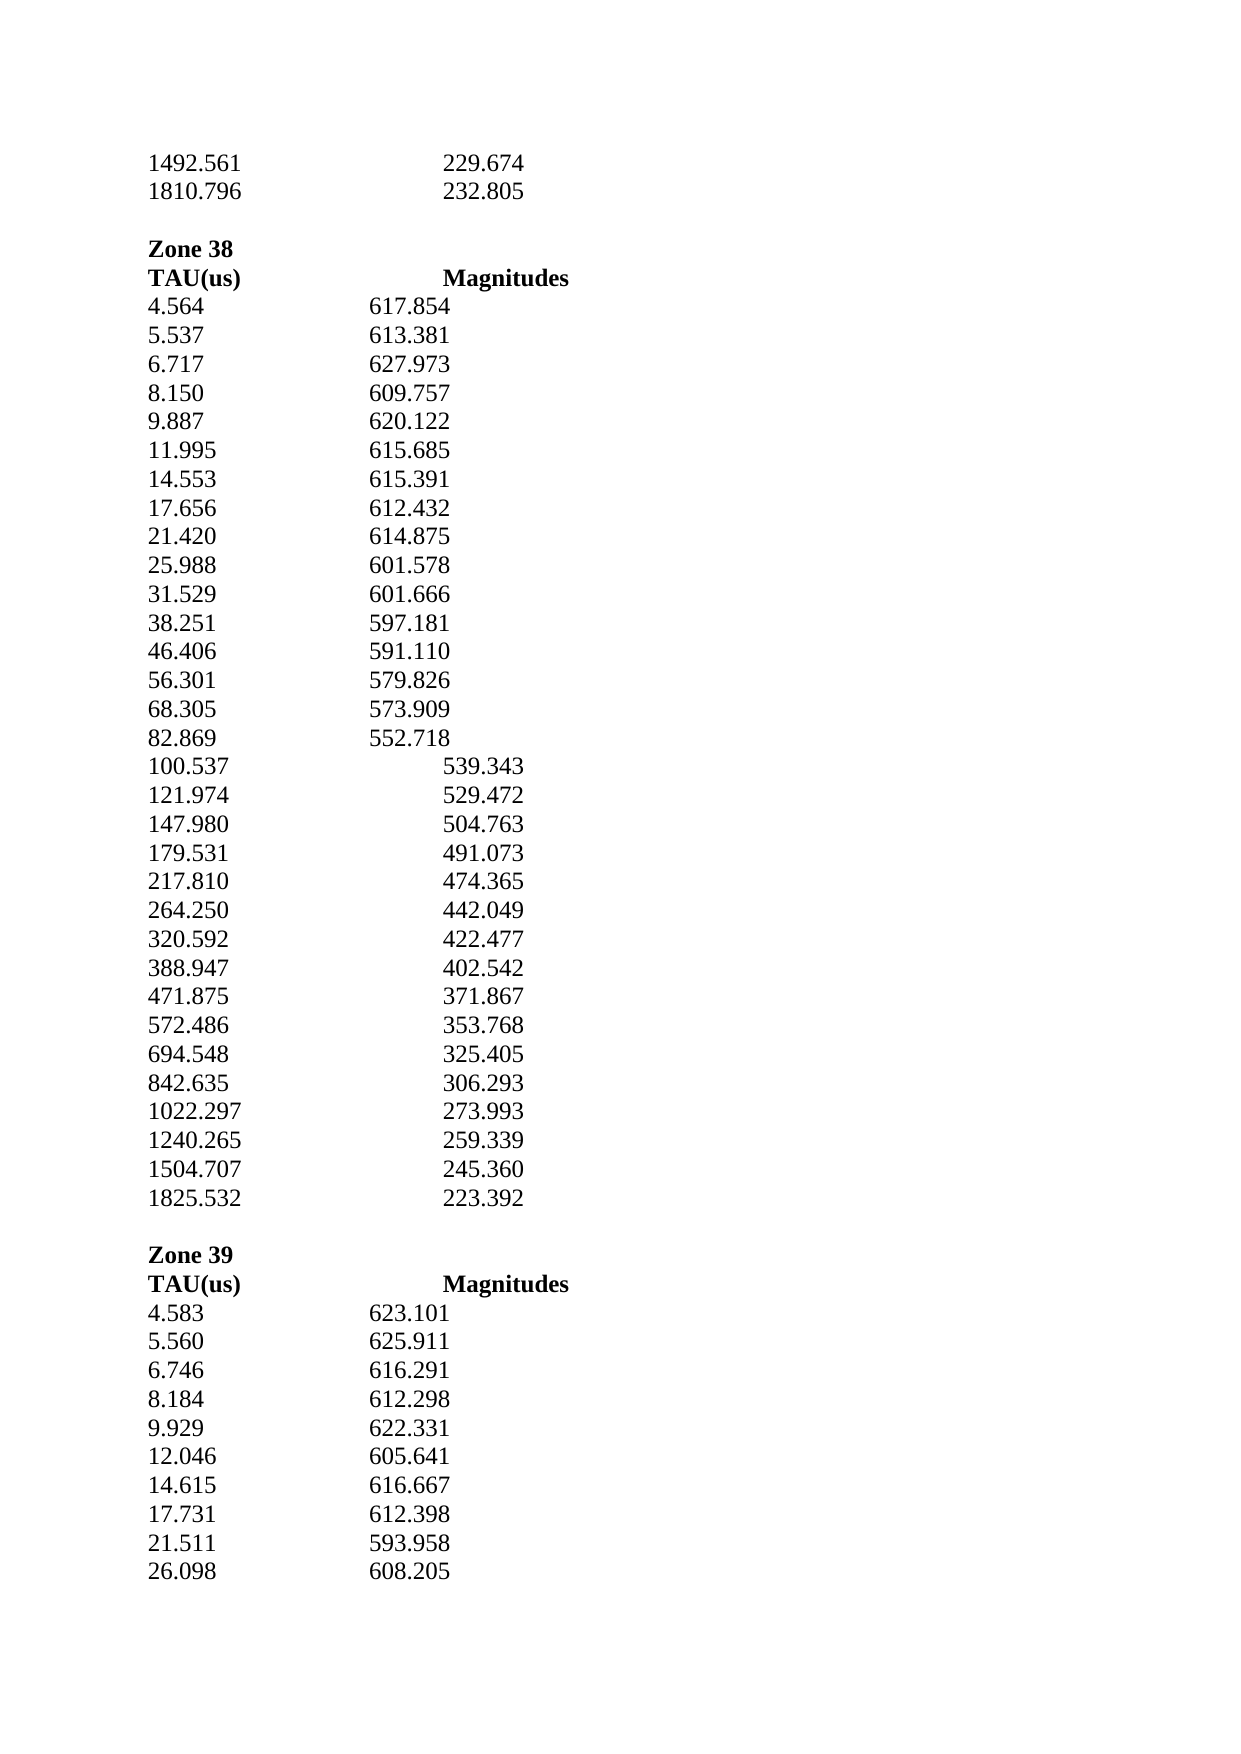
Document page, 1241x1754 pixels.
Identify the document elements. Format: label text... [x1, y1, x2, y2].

text 68.305 573.909 [148, 694, 1093, 723]
text 8.184 612.298 [148, 1384, 1093, 1413]
text 14.615 616.667 [148, 1470, 1093, 1499]
text 471.875 371.867 [148, 981, 1093, 1010]
text 12.046 605.641 [148, 1441, 1093, 1470]
text 21.420 614.875 [148, 521, 1093, 550]
text 31.529 601.666 [148, 579, 1093, 608]
text TAU(us) Magnitudes [148, 263, 1093, 291]
text 388.947 402.542 [148, 953, 1093, 981]
text 25.988 601.578 [148, 550, 1093, 579]
text 4.583 623.101 [148, 1298, 1093, 1326]
text 264.250 442.049 [148, 895, 1093, 924]
text 9.887 620.122 [148, 406, 1093, 435]
text 1492.561 229.674 [148, 148, 1093, 176]
text 100.537 539.343 [148, 751, 1093, 780]
text 46.406 591.110 [148, 636, 1093, 665]
text 217.810 474.365 [148, 866, 1093, 895]
text 8.150 609.757 [148, 378, 1093, 406]
text 694.548 325.405 [148, 1039, 1093, 1068]
text 842.635 306.293 [148, 1068, 1093, 1096]
text 572.486 353.768 [148, 1010, 1093, 1039]
text 5.537 613.381 [148, 320, 1093, 349]
text 1504.707 245.360 [148, 1154, 1093, 1183]
text 5.560 625.911 [148, 1326, 1093, 1355]
text 1022.297 273.993 [148, 1096, 1093, 1125]
text Zone 39 [148, 1240, 1093, 1269]
text 11.995 615.685 [148, 435, 1093, 464]
text 9.929 622.331 [148, 1413, 1093, 1441]
text 38.251 597.181 [148, 608, 1093, 636]
text 17.656 612.432 [148, 493, 1093, 521]
text 6.746 616.291 [148, 1355, 1093, 1384]
text 14.553 615.391 [148, 464, 1093, 493]
text 1825.532 223.392 [148, 1183, 1093, 1211]
text 26.098 608.205 [148, 1556, 1093, 1585]
text 121.974 529.472 [148, 780, 1093, 809]
text 179.531 491.073 [148, 838, 1093, 866]
text 17.731 612.398 [148, 1499, 1093, 1528]
text Zone 38 [148, 234, 1093, 263]
text 1810.796 232.805 [148, 176, 1093, 205]
text TAU(us) Magnitudes [148, 1269, 1093, 1298]
text 56.301 579.826 [148, 665, 1093, 694]
text 21.511 593.958 [148, 1528, 1093, 1556]
text 6.717 627.973 [148, 349, 1093, 378]
text 1240.265 259.339 [148, 1125, 1093, 1154]
text 147.980 504.763 [148, 809, 1093, 838]
text 82.869 552.718 [148, 723, 1093, 751]
text 320.592 422.477 [148, 924, 1093, 953]
text 4.564 617.854 [148, 291, 1093, 320]
